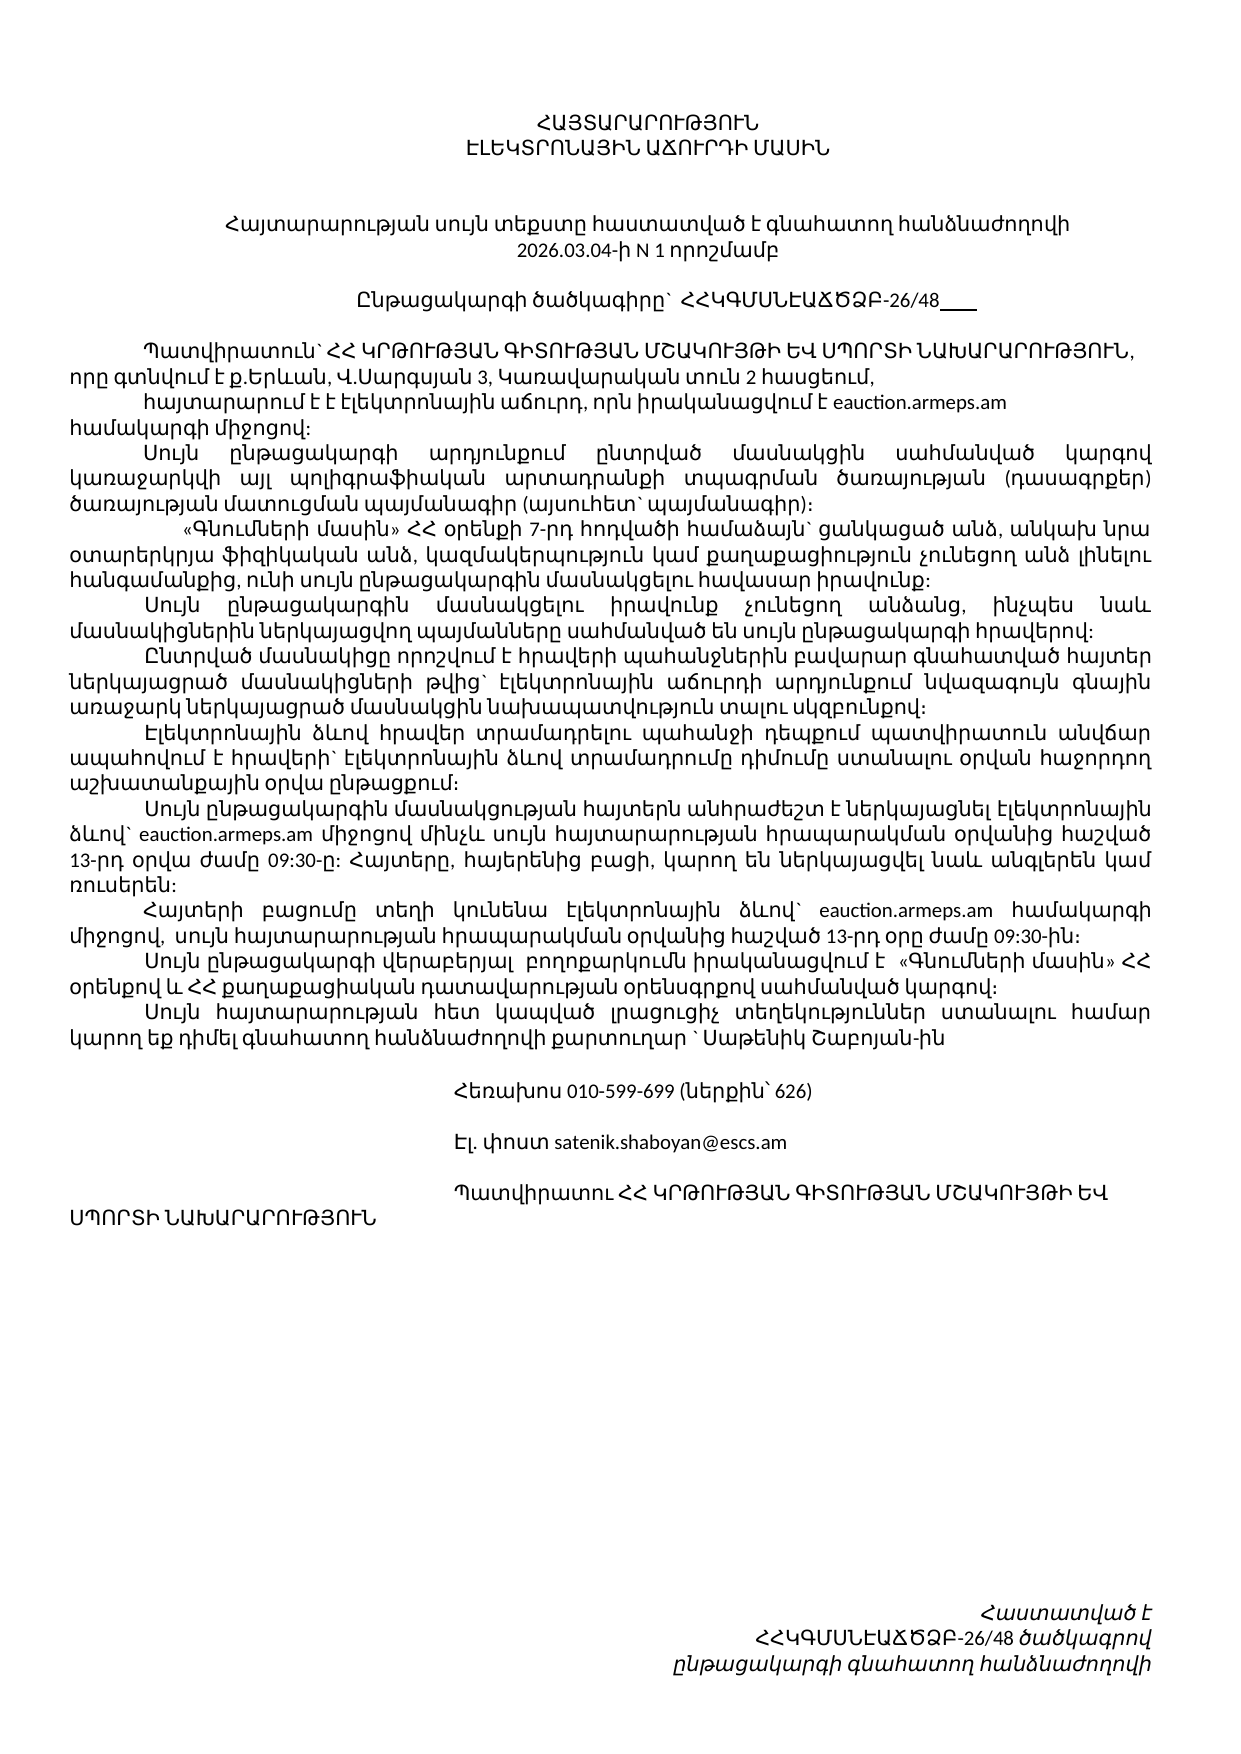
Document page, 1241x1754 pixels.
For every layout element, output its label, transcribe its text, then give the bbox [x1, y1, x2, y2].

text Էլեկտրոնային ձևով հրավեր տրամադրելու պահանջի դեպքում պատվիրատուն անվճար ապահովում է հրավերի` էլեկտրոնային ձևով տրամադրումը դիմումը ստանալու օրվան հաջորդող աշխատանքային օրվա ընթացքում։ [69, 720, 1152, 796]
text Սույն հայտարարության հետ կապված լրացուցիչ տեղեկություններ ստանալու համար կարող եք դիմել գնահատող հանձնաժողովի քարտուղար ` Սաթենիկ Շաբոյան-ին [69, 999, 1152, 1050]
text հայտարարում է է էլեկտրոնային աճուրդ, որն իրականացվում է eauction.armeps.am համակարգի միջոցով: [69, 389, 1152, 440]
text Պատվիրատու ՀՀ ԿՐԹՈՒԹՅԱՆ ԳԻՏՈՒԹՅԱՆ ՄՇԱԿՈՒՅԹԻ ԵՎ ՍՊՈՐՏԻ ՆԱԽԱՐԱՐՈՒԹՅՈՒՆ [69, 1180, 1152, 1231]
text Սույն ընթացակարգին մասնակցելու իրավունք չունեցող անձանց, ինչպես նաև մասնակիցներին ներկայացվող պայմանները սահմանված են սույն ընթացակարգի հրավերով: [69, 593, 1152, 643]
text ԷԼԵԿՏՐՈՆԱՅԻՆ ԱՃՈՒՐԴԻ ՄԱՍԻՆ [69, 135, 1152, 161]
text Սույն ընթացակարգին մասնակցության հայտերն անհրաժեշտ է ներկայացնել էլեկտրոնային ձևով` eauction.armeps.am միջոցով մինչև սույն հայտարարության հրապարակման օրվանից հաշված 13-րդ օրվա ժամը 09:30-ը: Հայտերը, հայերենից բացի, կարող են ներկայացվել նաև անգլերեն կամ ռուսերեն: [69, 796, 1152, 898]
text ընթացակարգի գնահատող հանձնաժողովի [69, 1651, 1152, 1676]
text Հաստատված է [69, 1600, 1152, 1625]
text Հայտերի բացումը տեղի կունենա էլեկտրոնային ձևով` eauction.armeps.am համակարգի միջոցով, սույն հայտարարության հրապարակման օրվանից հաշված 13-րդ օրը ժամը 09:30-ին։ [69, 898, 1152, 948]
text ՀԱՅՏԱՐԱՐՈՒԹՅՈՒՆ [69, 110, 1152, 135]
text Ընթացակարգի ծածկագիրը` ՀՀԿԳՄՍՆԷԱՃԾՁԲ-26/48 [69, 288, 1152, 313]
text Հայտարարության սույն տեքստը հաստատված է գնահատող հանձնաժողովի [69, 211, 1152, 237]
text Պատվիրատուն` ՀՀ ԿՐԹՈՒԹՅԱՆ ԳԻՏՈՒԹՅԱՆ ՄՇԱԿՈՒՅԹԻ ԵՎ ՍՊՈՐՏԻ ՆԱԽԱՐԱՐՈՒԹՅՈՒՆ, որը գտնվում է ք.Երևան, Վ.Սարգսյան 3, Կառավարական տուն 2 հասցեում, [69, 338, 1152, 389]
text Սույն ընթացակարգի վերաբերյալ բողոքարկումն իրականացվում է «Գնումների մասին» ՀՀ օրենքով և ՀՀ քաղաքացիական դատավարության օրենսգրքով սահմանված կարգով։ [69, 948, 1152, 999]
text «Գնումների մասին» ՀՀ օրենքի 7-րդ հոդվածի համաձայն` ցանկացած անձ, անկախ նրա օտարերկրյա ֆիզիկական անձ, կազմակերպություն կամ քաղաքացիություն չունեցող անձ լինելու հանգամանքից, ունի սույն ընթացակարգին մասնակցելու հավասար իրավունք: [69, 516, 1152, 593]
text Հեռախոս 010-599-699 (ներքին՝ 626) [69, 1078, 1152, 1104]
text Էլ. փոստ satenik.shaboyan@escs.am [69, 1129, 1152, 1155]
text ՀՀԿԳՄՍՆԷԱՃԾՁԲ-26/48 ծածկագրով [69, 1625, 1152, 1651]
text Ընտրված մասնակիցը որոշվում է հրավերի պահանջներին բավարար գնահատված հայտեր ներկայացրած մասնակիցների թվից` էլեկտրոնային աճուրդի արդյունքում նվազագույն գնային առաջարկ ներկայացրած մասնակցին նախապատվություն տալու սկզբունքով։ [69, 643, 1152, 720]
text 2026.03.04 -ի N 1 որոշմամբ [69, 237, 1152, 262]
text Սույն ընթացակարգի արդյունքում ընտրված մասնակցին սահմանված կարգով կառաջարկվի այլ պոլիգրաֆիական արտադրանքի տպագրման ծառայության (դասագրքեր) ծառայության մատուցման պայմանագիր (այսուհետ` պայմանագիր)։ [69, 440, 1152, 516]
